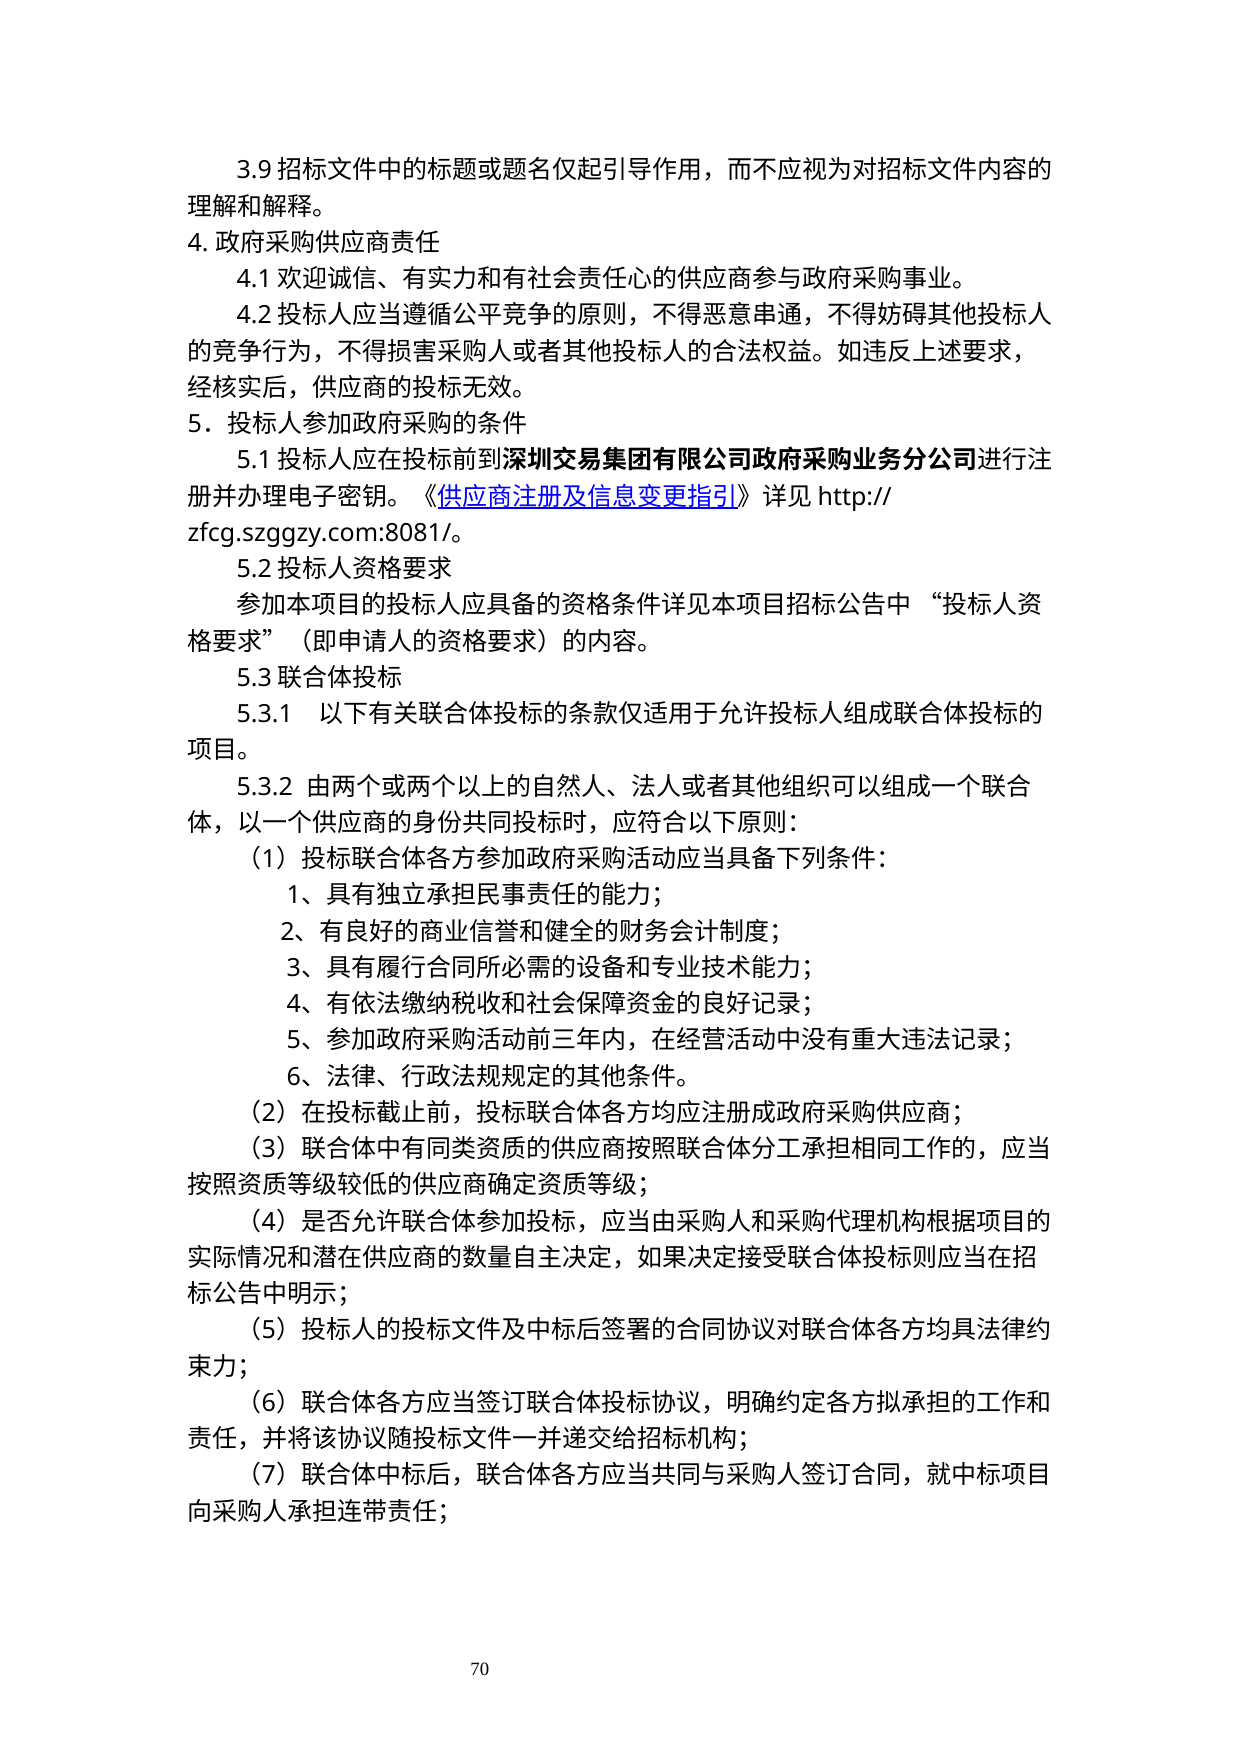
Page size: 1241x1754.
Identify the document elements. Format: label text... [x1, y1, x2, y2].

text 4.1欢迎诚信、有实力和有社会责任心的供应商参与政府采购事业。 [187, 259, 1053, 295]
text （3）联合体中有同类资质的供应商按照联合体分工承担相同工作的，应当按照资质等级较低的供应商确定资质等级； [187, 1129, 1053, 1201]
text 5．投标人参加政府采购的条件 [187, 404, 1053, 440]
text （5）投标人的投标文件及中标后签署的合同协议对联合体各方均具法律约束力； [187, 1310, 1053, 1382]
text 2、有良好的商业信誉和健全的财务会计制度； [231, 911, 1053, 947]
text （2）在投标截止前，投标联合体各方均应注册成政府采购供应商； [187, 1092, 1053, 1129]
text 5.3.1 以下有关联合体投标的条款仅适用于允许投标人组成联合体投标的项目。 [187, 694, 1053, 766]
text 参加本项目的投标人应具备的资格条件详见本项目招标公告中 “投标人资格要求”（即申请人的资格要求）的内容。 [187, 585, 1053, 657]
text 6、法律、行政法规规定的其他条件。 [237, 1056, 1053, 1092]
text （7）联合体中标后，联合体各方应当共同与采购人签订合同，就中标项目向采购人承担连带责任； [187, 1455, 1053, 1527]
text 3.9招标文件中的标题或题名仅起引导作用，而不应视为对招标文件内容的理解和解释。 [187, 150, 1053, 222]
text 4.2投标人应当遵循公平竞争的原则，不得恶意串通，不得妨碍其他投标人的竞争行为，不得损害采购人或者其他投标人的合法权益。如违反上述要求，经核实后，供应商的投标无效。 [187, 295, 1053, 404]
text 5.3.2 由两个或两个以上的自然人、法人或者其他组织可以组成一个联合体，以一个供应商的身份共同投标时，应符合以下原则： [187, 766, 1053, 839]
text 4、有依法缴纳税收和社会保障资金的良好记录； [237, 984, 1053, 1020]
text 5.2投标人资格要求 [187, 549, 1053, 585]
text （1）投标联合体各方参加政府采购活动应当具备下列条件： [187, 839, 1053, 875]
text 5.3联合体投标 [187, 657, 1053, 694]
text 3、具有履行合同所必需的设备和专业技术能力； [237, 947, 1053, 984]
text （6）联合体各方应当签订联合体投标协议，明确约定各方拟承担的工作和责任，并将该协议随投标文件一并递交给招标机构； [187, 1382, 1053, 1455]
text 5、参加政府采购活动前三年内，在经营活动中没有重大违法记录； [237, 1020, 1053, 1056]
text 4. 政府采购供应商责任 [187, 222, 1053, 259]
text 5.1投标人应在投标前到深圳交易集团有限公司政府采购业务分公司进行注册并办理电子密钥。《供应商注册及信息变更指引》详见http://zfcg.szggzy.com:8081/。 [187, 440, 1053, 549]
text （4）是否允许联合体参加投标，应当由采购人和采购代理机构根据项目的实际情况和潜在供应商的数量自主决定，如果决定接受联合体投标则应当在招标公告中明示； [187, 1201, 1053, 1310]
text 1、具有独立承担民事责任的能力； [237, 875, 1053, 911]
